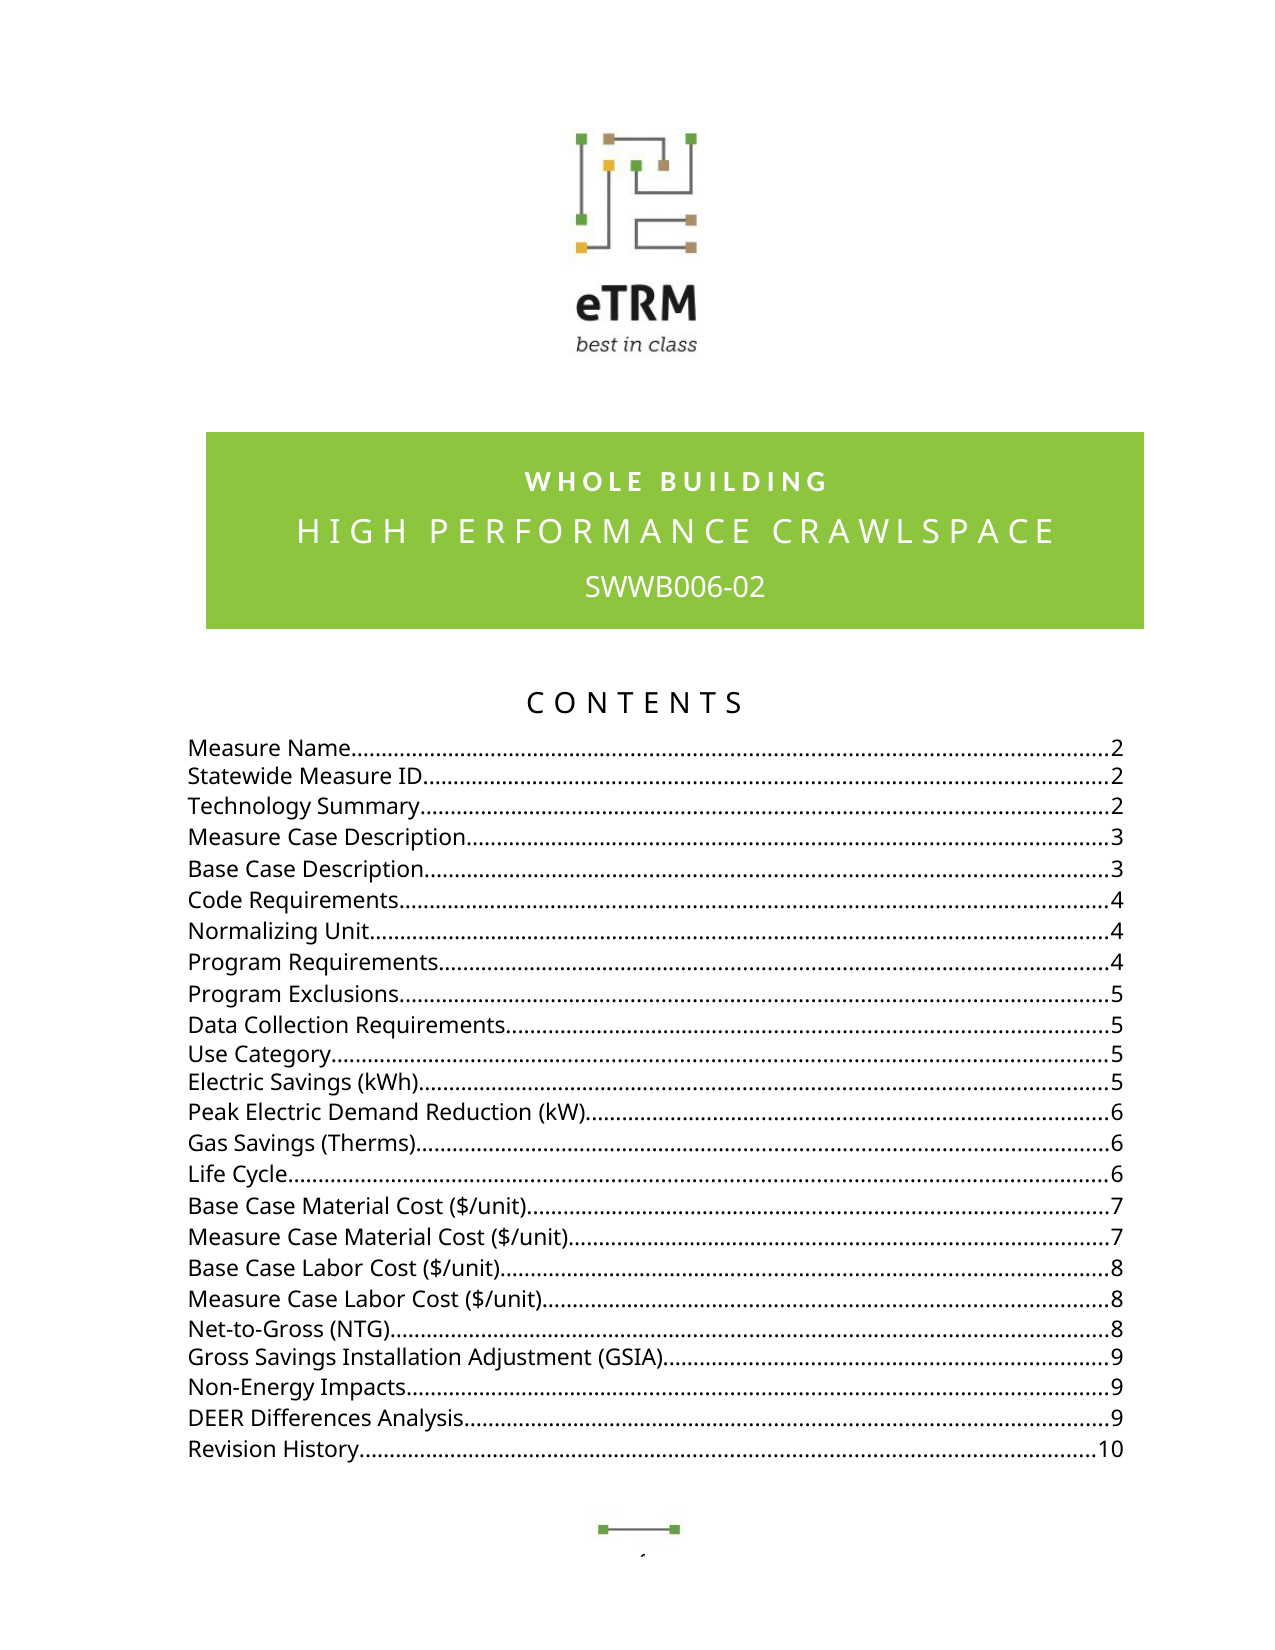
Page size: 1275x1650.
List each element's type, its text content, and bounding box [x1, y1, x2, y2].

text C O N T E N T S [175, 682, 1092, 722]
picture [560, 128, 714, 358]
picture [589, 1511, 685, 1546]
